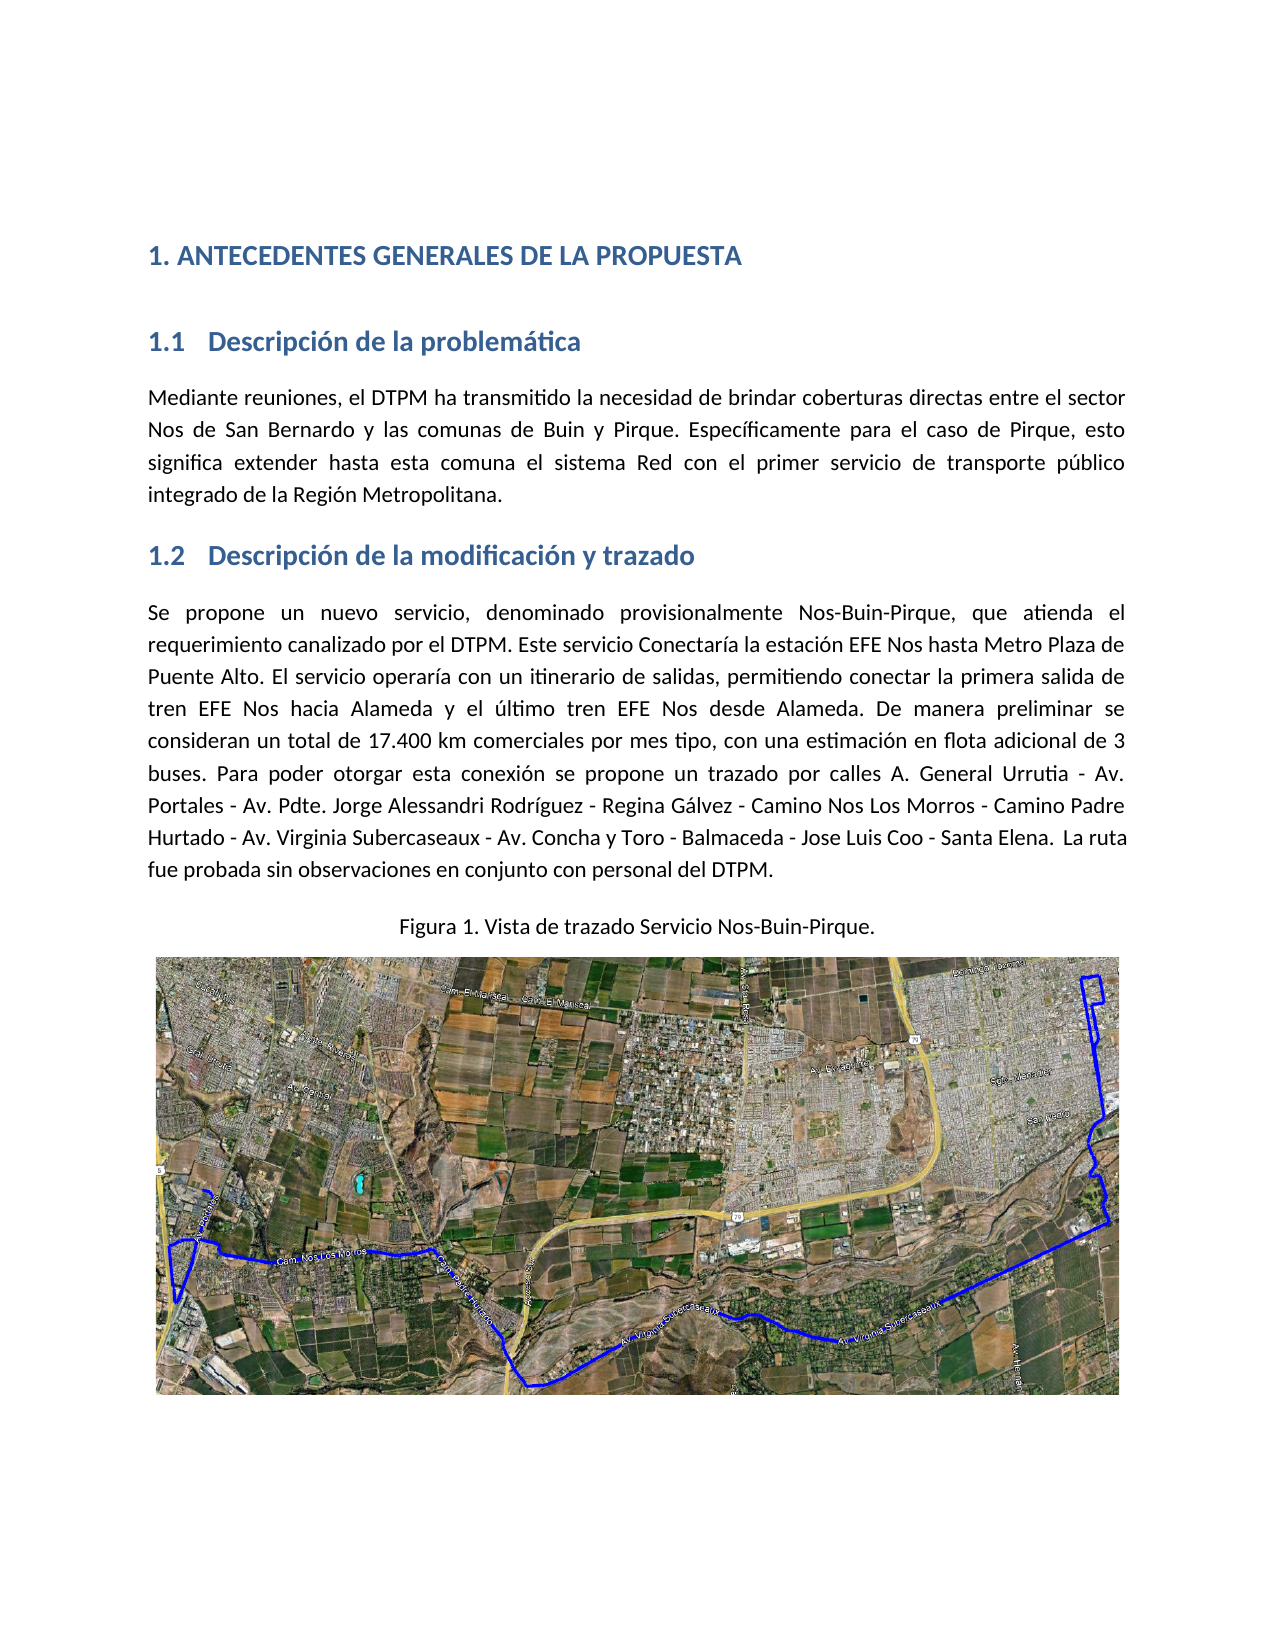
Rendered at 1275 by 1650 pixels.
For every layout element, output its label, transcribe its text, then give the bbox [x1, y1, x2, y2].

subtitle Descripción de la modificación y trazado [148, 537, 1127, 573]
picture [155, 957, 1120, 1395]
text Mediante reuniones, el DTPM ha transmitido la necesidad de brindar coberturas directas entre el sector Nos de San Bernardo y las comunas de Buin y Pirque. Específicamente para el caso de Pirque, esto significa extender hasta esta comuna el sistema Red con el primer servicio de transporte público integrado de la Región Metropolitana. [148, 383, 1127, 508]
subtitle Descripción de la problemática [148, 323, 1127, 358]
subtitle 1. Antecedentes generales de la Propuesta [148, 237, 1127, 273]
text Se propone un nuevo servicio, denominado provisionalmente Nos-Buin-Pirque, que atienda el requerimiento canalizado por el DTPM. Este servicio Conectaría la estación EFE Nos hasta Metro Plaza de Puente Alto. El servicio operaría con un itinerario de salidas, permitiendo conectar la primera salida de tren EFE Nos hacia Alameda y el último tren EFE Nos desde Alameda. De manera preliminar se consideran un total de 17.400 km comerciales por mes tipo, con una estimación en flota adicional de 3 buses. Para poder otorgar esta conexión se propone un trazado por calles A. General Urrutia - Av. Portales - Av. Pdte. Jorge Alessandri Rodríguez - Regina Gálvez - Camino Nos Los Morros - Camino Padre Hurtado - Av. Virginia Subercaseaux - Av. Concha y Toro - Balmaceda - Jose Luis Coo - Santa Elena. La ruta fue probada sin observaciones en conjunto con personal del DTPM. [148, 598, 1127, 883]
